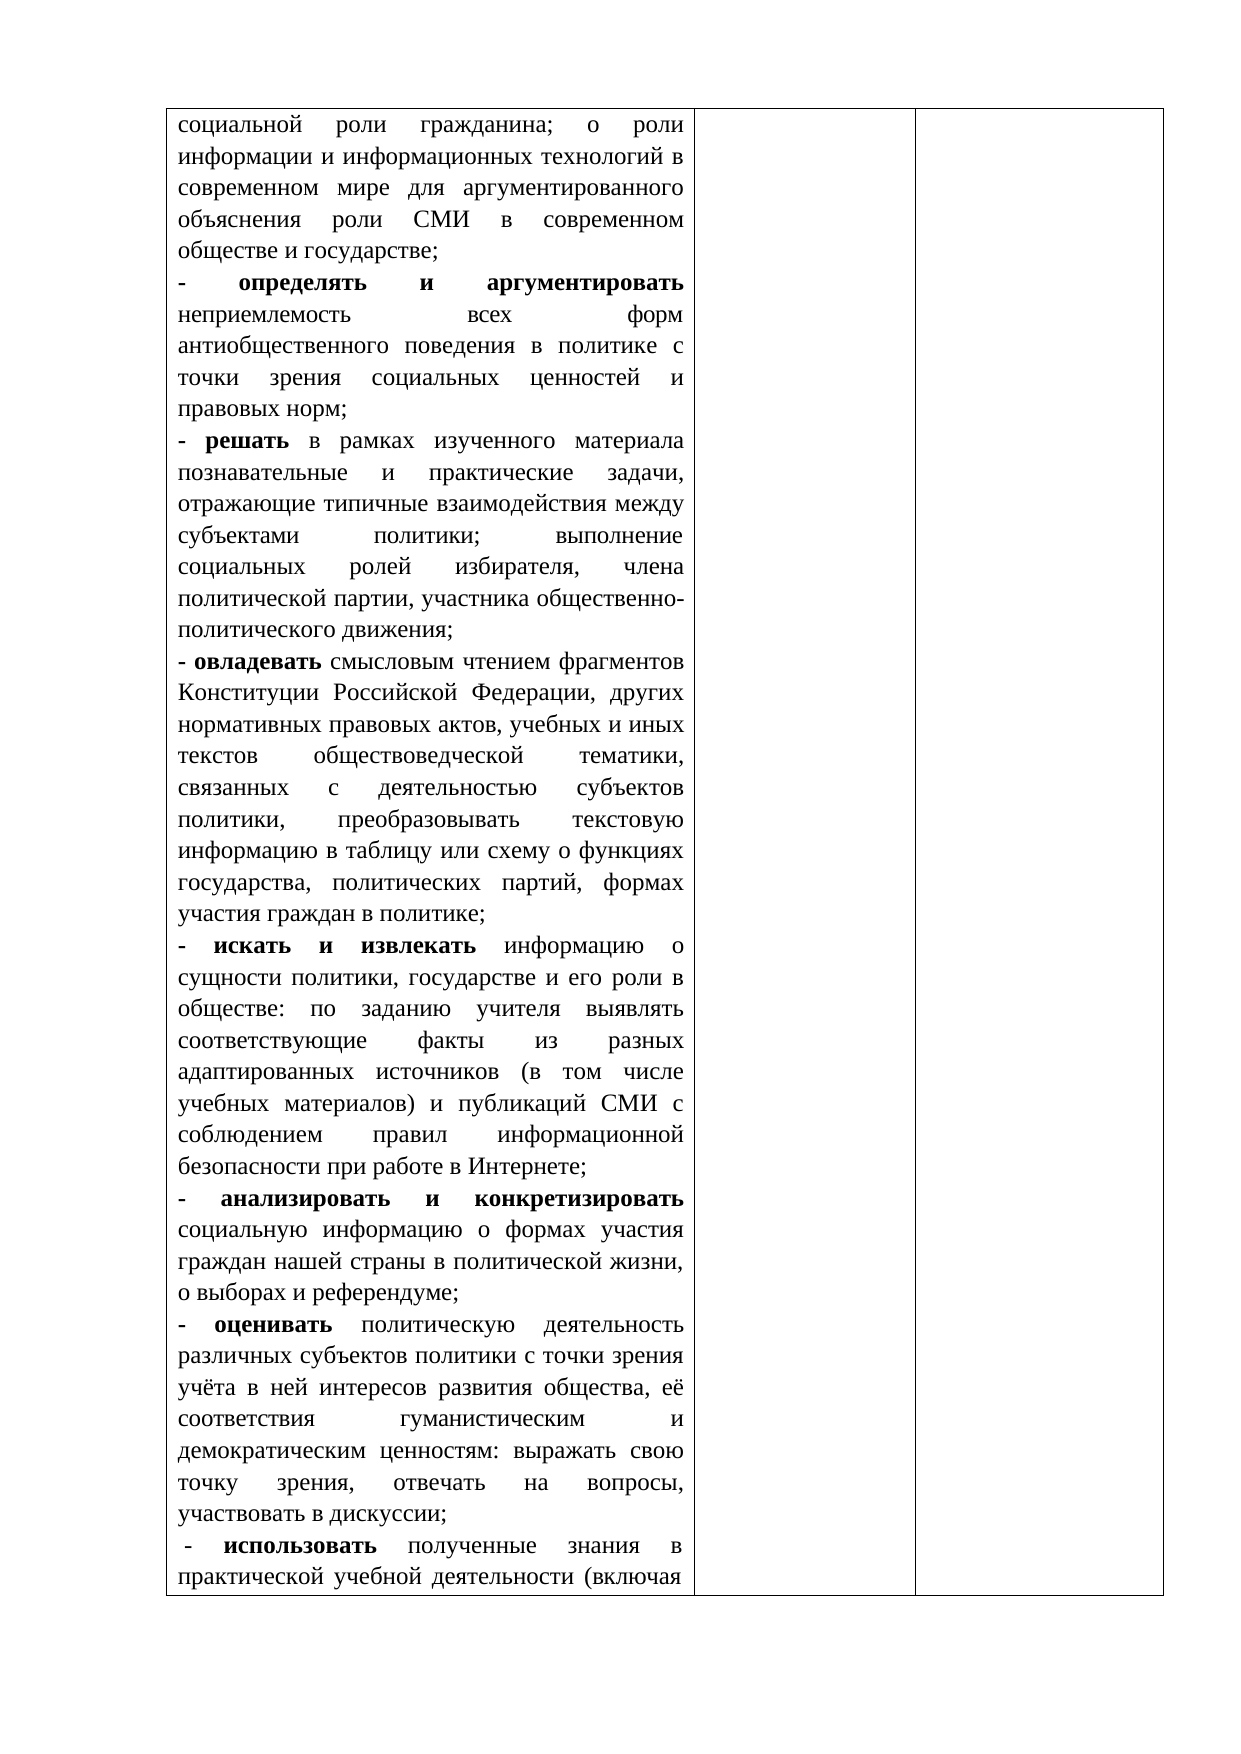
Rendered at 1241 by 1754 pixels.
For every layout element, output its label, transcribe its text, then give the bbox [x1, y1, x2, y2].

table_header [695, 109, 915, 1595]
table_header социальной роли гражданина; о роли информации и информационных технологий в современном мире для аргументированного объяснения роли СМИ в современном обществе и государстве; определять и аргументировать неприемлемость всех форм антиобщественного поведения в политике с точки зрения социальных ценностей и правовых норм; решать в рамках изученного материала познавательные и практические задачи, отражающие типичные взаимодействия между субъектами политики; выполнение социальных ролей избирателя, члена политической партии, участника общественно- политического движения; овладевать смысловым чтением фрагментов Конституции Российской Федерации, других нормативных правовых актов, учебных и иных текстов обществоведческой тематики, связанных с деятельностью субъектов политики, преобразовывать текстовую информацию в таблицу или схему о функциях государства, политических партий, формах участия граждан в политике; искать и извлекать информацию о сущности политики, государстве и его роли в обществе: по заданию учителя выявлять соответствующие факты из разных адаптированных источников (в том числе учебных материалов) и публикаций СМИ с соблюдением правил информационной безопасности при работе в Интернете; анализировать и конкретизировать социальную информацию о формах участия граждан нашей страны в политической жизни, о выборах и референдуме; оценивать политическую деятельность различных субъектов политики с точки зрения учёта в ней интересов развития общества, её соответствия гуманистическим и демократическим ценностям: выражать свою точку зрения, отвечать на вопросы, участвовать в дискуссии; использовать полученные знания в практической учебной деятельности (включая [167, 109, 694, 1595]
table_header [916, 109, 1163, 1595]
